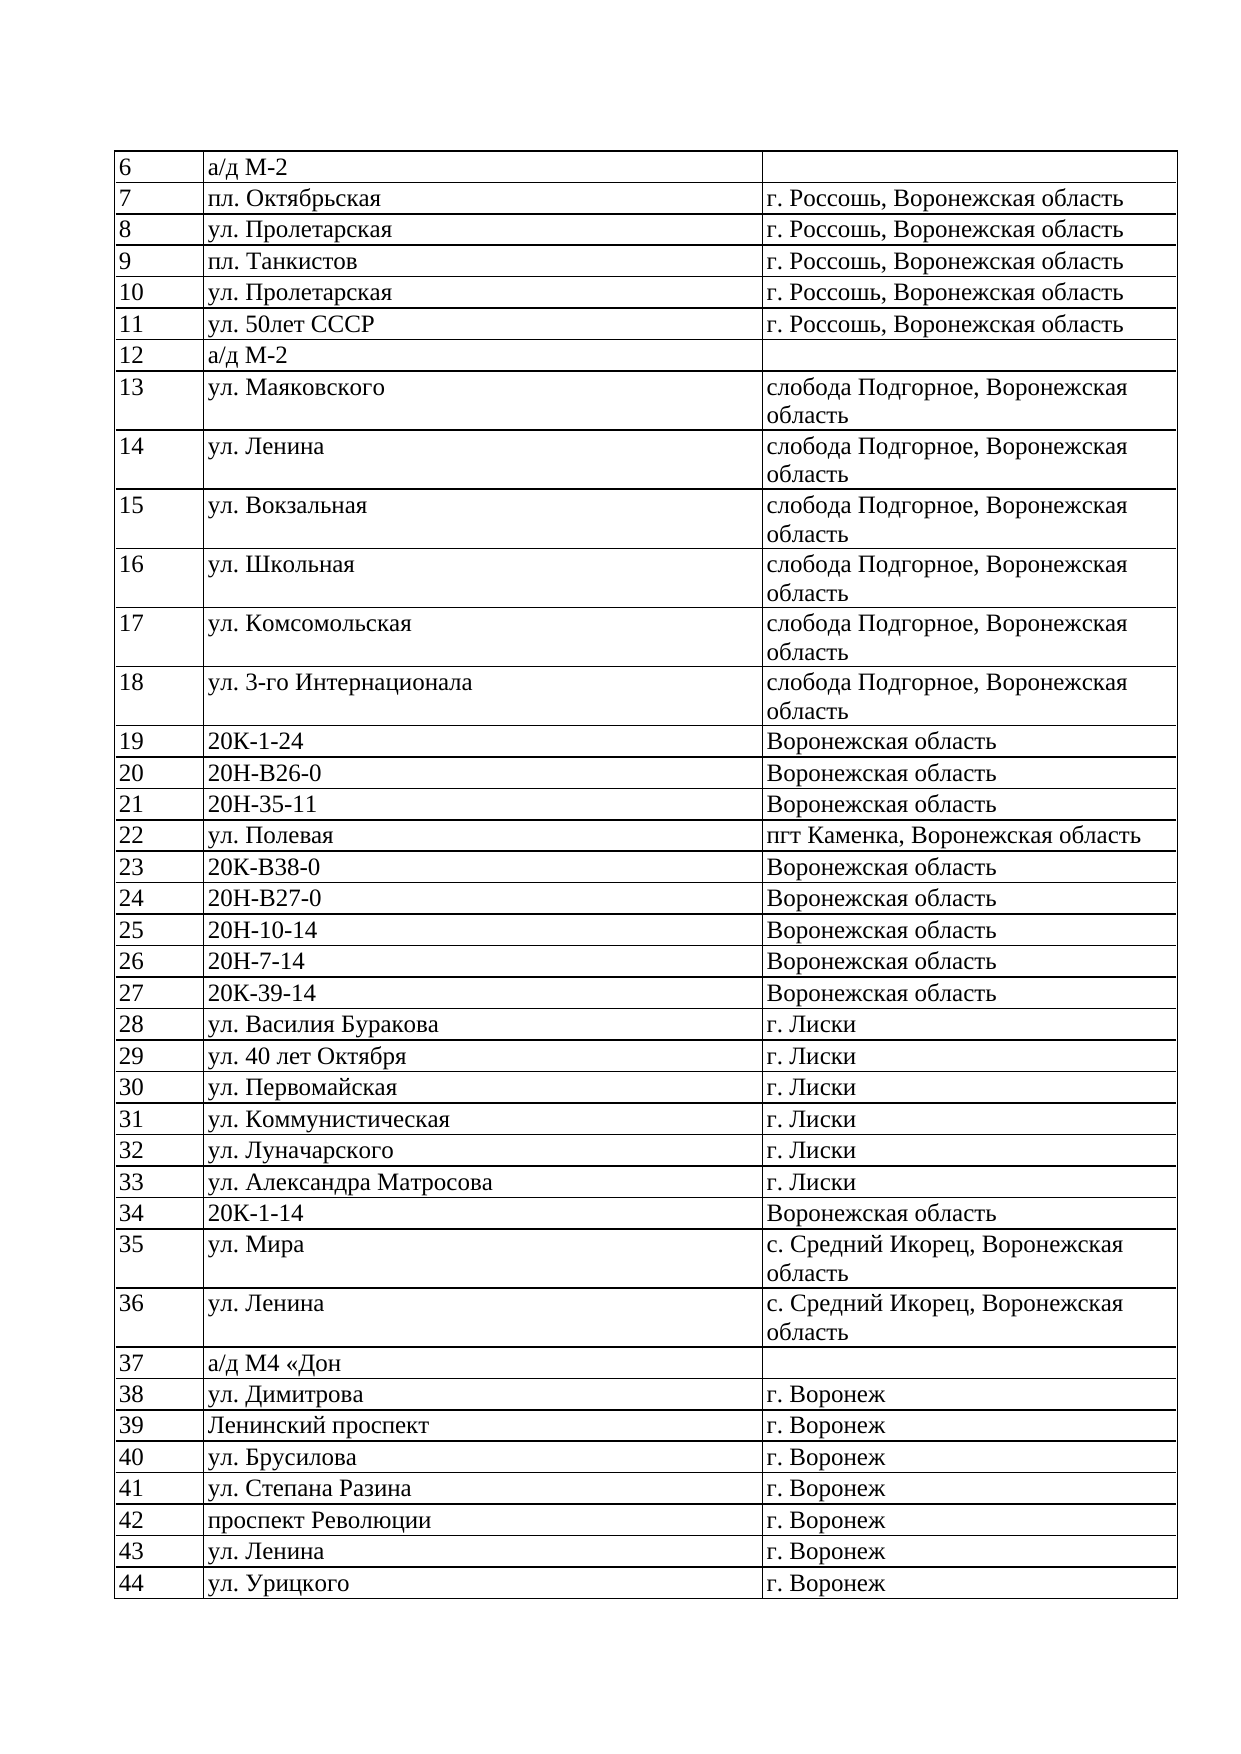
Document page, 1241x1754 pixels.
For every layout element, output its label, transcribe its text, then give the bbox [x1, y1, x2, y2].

table_cell 20Н-10-14 [204, 915, 762, 945]
table_cell г. Воронеж [763, 1566, 1177, 1598]
table_cell г. Воронеж [763, 1535, 1177, 1566]
table_cell г. Воронеж [763, 1503, 1177, 1535]
table_cell 14 [115, 430, 203, 488]
table_cell ул. Ленина [204, 1289, 762, 1346]
table_cell Воронежская область [763, 882, 1177, 913]
table_cell г. Лиски [763, 1102, 1177, 1133]
table_cell ул. Полевая [204, 821, 762, 850]
table_cell 42 [115, 1504, 203, 1535]
table_cell ул. Ленина [204, 431, 762, 488]
table_cell 10 [115, 277, 203, 307]
table_cell Воронежская область [763, 976, 1177, 1008]
table_cell ул. Коммунистическая [204, 1104, 762, 1133]
table_cell 28 [115, 1009, 203, 1039]
table_cell 20К-В38-0 [204, 852, 762, 882]
table_cell Воронежская область [763, 788, 1177, 819]
table_cell 16 [115, 549, 203, 606]
table_cell 41 [115, 1473, 203, 1503]
table_cell 25 [115, 914, 203, 945]
table_cell ул. 50лет СССР [204, 309, 762, 339]
table_cell 27 [115, 977, 203, 1008]
table_cell 23 [115, 851, 203, 882]
table_cell 38 [115, 1379, 203, 1409]
table_cell г. Воронеж [763, 1472, 1177, 1503]
table_cell пгт Каменка, Воронежская область [763, 819, 1177, 850]
table_cell с. Средний Икорец, Воронежская область [763, 1287, 1177, 1346]
table_cell г. Лиски [763, 1134, 1177, 1165]
table_cell слобода Подгорное, Воронежская область [763, 488, 1177, 547]
table_cell 26 [115, 946, 203, 976]
table_cell 20Н-В26-0 [204, 758, 762, 787]
table_cell г. Лиски [763, 1008, 1177, 1039]
table_cell [763, 152, 1177, 181]
table_cell [763, 339, 1177, 370]
table_cell слобода Подгорное, Воронежская область [763, 606, 1177, 666]
table_cell 43 [115, 1536, 203, 1566]
table_cell г. Россошь, Воронежская область [763, 276, 1177, 307]
table_cell Ленинский проспект [204, 1411, 762, 1440]
table_cell 40 [115, 1441, 203, 1472]
table_cell 20К-1-24 [204, 726, 762, 756]
table_cell г. Лиски [763, 1039, 1177, 1071]
table_cell слобода Подгорное, Воронежская область [763, 370, 1177, 429]
table_cell 44 [115, 1567, 203, 1598]
table_cell 15 [115, 489, 203, 547]
table_cell 20Н-7-14 [204, 946, 762, 976]
table_cell 29 [115, 1040, 203, 1071]
table_cell 22 [115, 820, 203, 850]
table_cell 9 [115, 245, 203, 276]
table_cell г. Россошь, Воронежская область [763, 244, 1177, 276]
table_cell а/д М-2 [204, 152, 762, 181]
table_cell 35 [115, 1229, 203, 1287]
table_cell ул. Василия Буракова [204, 1009, 762, 1039]
table_cell ул. 40 лет Октября [204, 1041, 762, 1071]
table_cell 21 [115, 789, 203, 819]
table_cell 8 [115, 214, 203, 244]
table_cell г. Россошь, Воронежская область [763, 213, 1177, 244]
table_cell 20К-39-14 [204, 978, 762, 1008]
table_cell пл. Танкистов [204, 246, 762, 276]
table_cell ул. Александра Матросова [204, 1167, 762, 1196]
table_cell ул. 3-го Интернационала [204, 667, 762, 724]
table_cell 37 [115, 1347, 203, 1377]
table_cell проспект Революции [204, 1505, 762, 1535]
table_cell пл. Октябрьская [204, 183, 762, 213]
table_cell г. Россошь, Воронежская область [763, 307, 1177, 339]
table_cell а/д М4 «Дон [204, 1348, 762, 1377]
table_cell 17 [115, 608, 203, 666]
table_cell 11 [115, 308, 203, 339]
table_cell 7 [115, 183, 203, 213]
table_cell ул. Степана Разина [204, 1473, 762, 1503]
table_cell Воронежская область [763, 913, 1177, 945]
table_cell Воронежская область [763, 1196, 1177, 1228]
table_cell 19 [115, 726, 203, 756]
table_cell 39 [115, 1410, 203, 1440]
table_cell 20 [115, 757, 203, 787]
table_cell 24 [115, 883, 203, 913]
table_cell г. Лиски [763, 1071, 1177, 1102]
table_cell 6 [115, 152, 203, 181]
table_cell ул. Пролетарская [204, 215, 762, 244]
table_cell ул. Димитрова [204, 1379, 762, 1409]
table_cell ул. Вокзальная [204, 490, 762, 547]
table_cell 13 [115, 371, 203, 429]
table_cell г. Воронеж [763, 1409, 1177, 1440]
table_cell ул. Урицкого [204, 1568, 762, 1598]
table_cell ул. Ленина [204, 1536, 762, 1566]
table_cell [763, 1346, 1177, 1377]
table_cell г. Воронеж [763, 1378, 1177, 1409]
table_cell 34 [115, 1198, 203, 1228]
table_cell с. Средний Икорец, Воронежская область [763, 1228, 1177, 1287]
table_cell 36 [115, 1288, 203, 1346]
table_cell ул. Первомайская [204, 1072, 762, 1102]
table_cell 18 [115, 667, 203, 724]
table_cell г. Воронеж [763, 1440, 1177, 1472]
table_cell 32 [115, 1135, 203, 1165]
table_cell ул. Школьная [204, 549, 762, 606]
table_cell 12 [115, 340, 203, 370]
table_cell слобода Подгорное, Воронежская область [763, 548, 1177, 606]
table_cell ул. Луначарского [204, 1135, 762, 1165]
table_cell 20Н-35-11 [204, 789, 762, 819]
table_cell слобода Подгорное, Воронежская область [763, 666, 1177, 724]
table_cell а/д М-2 [204, 340, 762, 370]
table_cell 20К-1-14 [204, 1198, 762, 1228]
table_cell Воронежская область [763, 850, 1177, 882]
table_cell 20Н-В27-0 [204, 883, 762, 913]
table_cell Воронежская область [763, 756, 1177, 787]
table_cell ул. Пролетарская [204, 277, 762, 307]
table_cell 33 [115, 1166, 203, 1196]
table_cell ул. Комсомольская [204, 608, 762, 666]
table_cell ул. Мира [204, 1230, 762, 1287]
table_cell ул. Маяковского [204, 372, 762, 429]
table_cell Воронежская область [763, 945, 1177, 976]
table_cell ул. Брусилова [204, 1442, 762, 1472]
table_cell г. Лиски [763, 1165, 1177, 1196]
table_cell Воронежская область [763, 725, 1177, 756]
table_cell 31 [115, 1103, 203, 1133]
table_cell 30 [115, 1072, 203, 1102]
table_cell г. Россошь, Воронежская область [763, 181, 1177, 213]
table_cell слобода Подгорное, Воронежская область [763, 429, 1177, 488]
